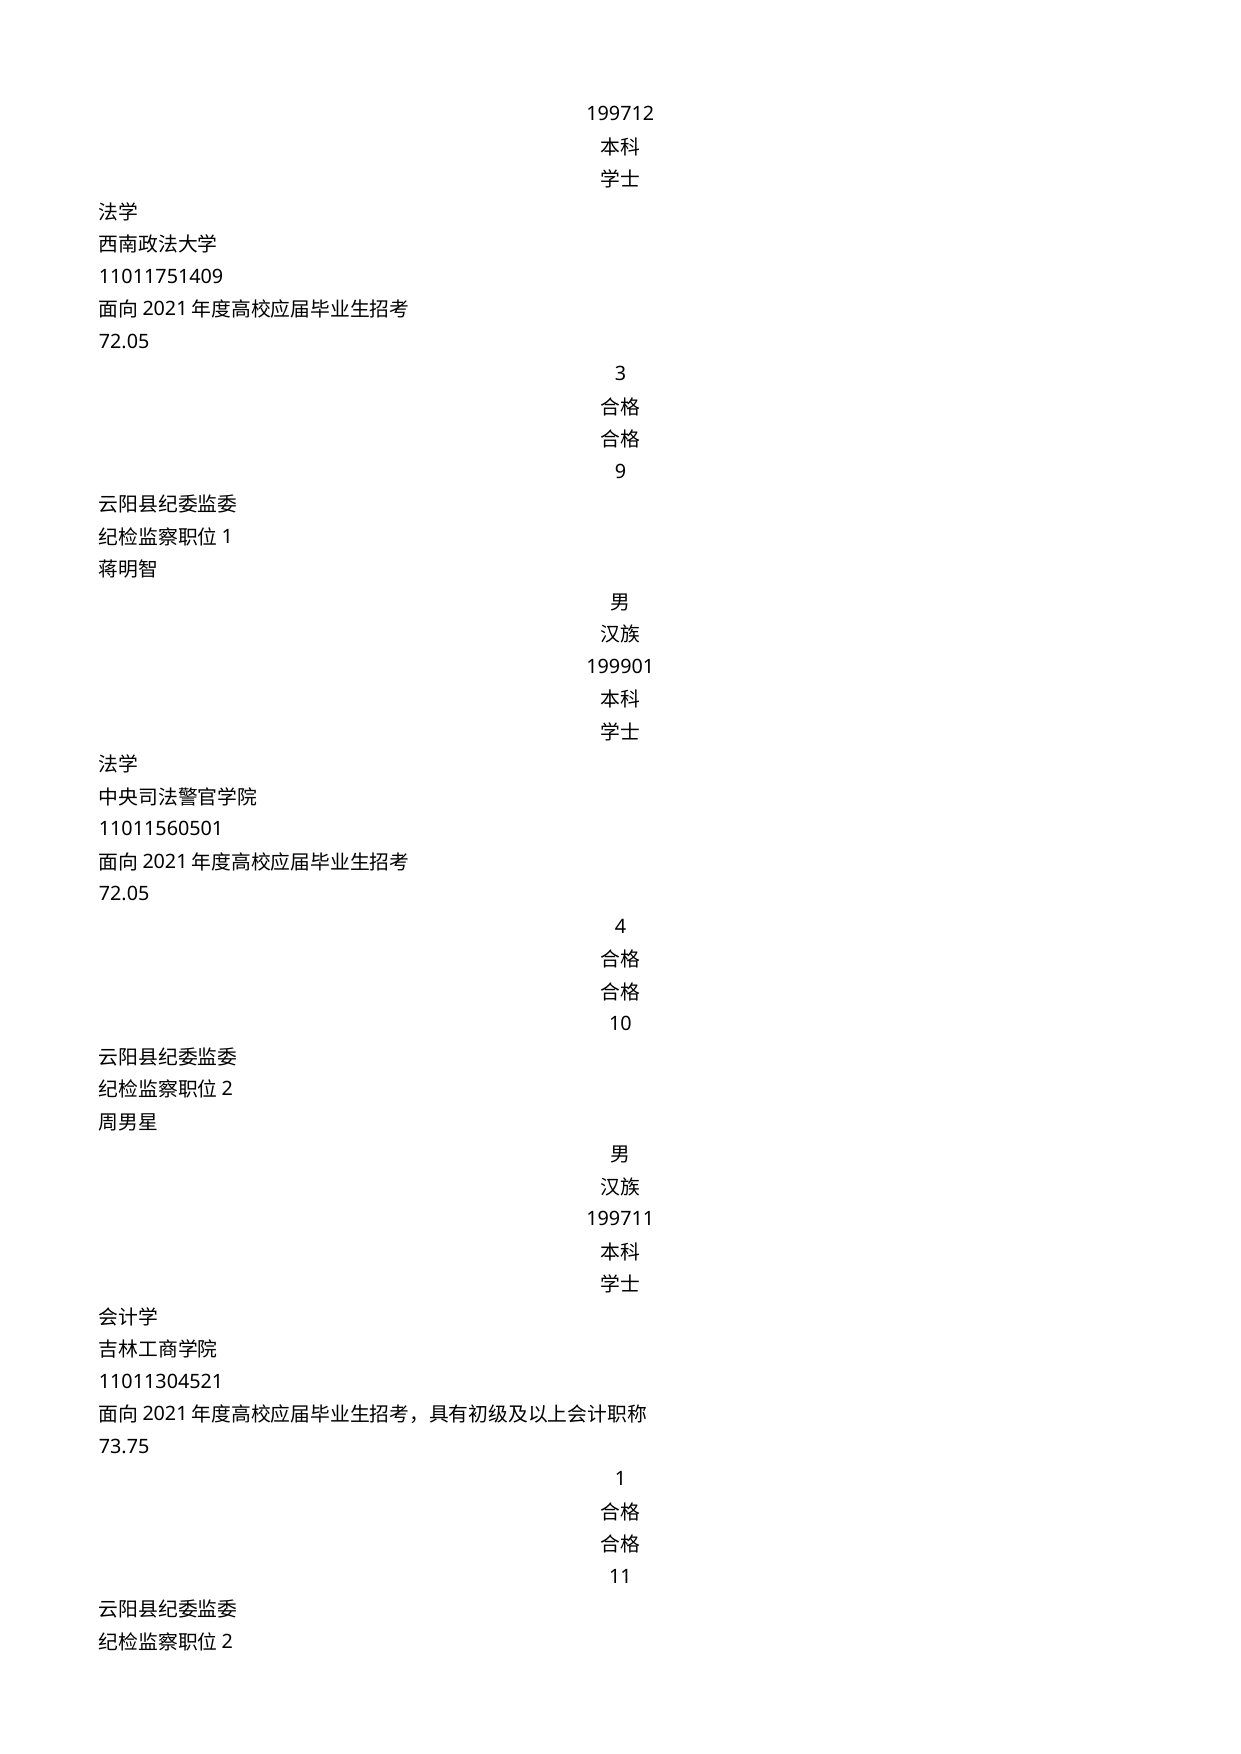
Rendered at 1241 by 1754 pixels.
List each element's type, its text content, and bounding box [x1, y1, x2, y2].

text 中央司法警官学院 [99, 779, 1142, 812]
text 面向2021年度高校应届毕业生招考 [99, 292, 1142, 324]
text 纪检监察职位2 [99, 1072, 1142, 1104]
text 合格 [99, 1494, 1142, 1527]
text 1 [99, 1462, 1142, 1494]
text 周男星 [99, 1104, 1142, 1137]
text 9 [99, 454, 1142, 487]
text 199901 [99, 649, 1142, 682]
text 合格 [99, 974, 1142, 1007]
text 纪检监察职位2 [99, 1624, 1142, 1657]
text 云阳县纪委监委 [99, 1592, 1142, 1624]
text 纪检监察职位1 [99, 519, 1142, 552]
text 72.05 [99, 324, 1142, 357]
text 吉林工商学院 [99, 1332, 1142, 1364]
text 11011304521 [99, 1364, 1142, 1397]
text 汉族 [99, 617, 1142, 649]
text 法学 [99, 747, 1142, 779]
text 合格 [99, 942, 1142, 974]
text 云阳县纪委监委 [99, 1039, 1142, 1072]
text 4 [99, 909, 1142, 942]
text 西南政法大学 [99, 227, 1142, 259]
text 199712 [99, 97, 1142, 129]
text 11 [99, 1559, 1142, 1592]
text 蒋明智 [99, 552, 1142, 584]
text 199711 [99, 1202, 1142, 1234]
text 学士 [99, 1267, 1142, 1299]
text 72.05 [99, 877, 1142, 909]
text 本科 [99, 129, 1142, 162]
text 73.75 [99, 1429, 1142, 1462]
text 男 [99, 584, 1142, 617]
text 10 [99, 1007, 1142, 1039]
text 会计学 [99, 1299, 1142, 1332]
text 云阳县纪委监委 [99, 487, 1142, 519]
text 合格 [99, 389, 1142, 422]
text 11011751409 [99, 259, 1142, 292]
text 学士 [99, 162, 1142, 194]
text 法学 [99, 194, 1142, 227]
text 面向2021年度高校应届毕业生招考 [99, 844, 1142, 877]
text 合格 [99, 422, 1142, 454]
text 本科 [99, 682, 1142, 714]
text 11011560501 [99, 812, 1142, 844]
text 面向2021年度高校应届毕业生招考，具有初级及以上会计职称 [99, 1397, 1142, 1429]
text 学士 [99, 714, 1142, 747]
text 汉族 [99, 1169, 1142, 1202]
text 男 [99, 1137, 1142, 1169]
text 本科 [99, 1234, 1142, 1267]
text 合格 [99, 1527, 1142, 1559]
text 3 [99, 357, 1142, 389]
